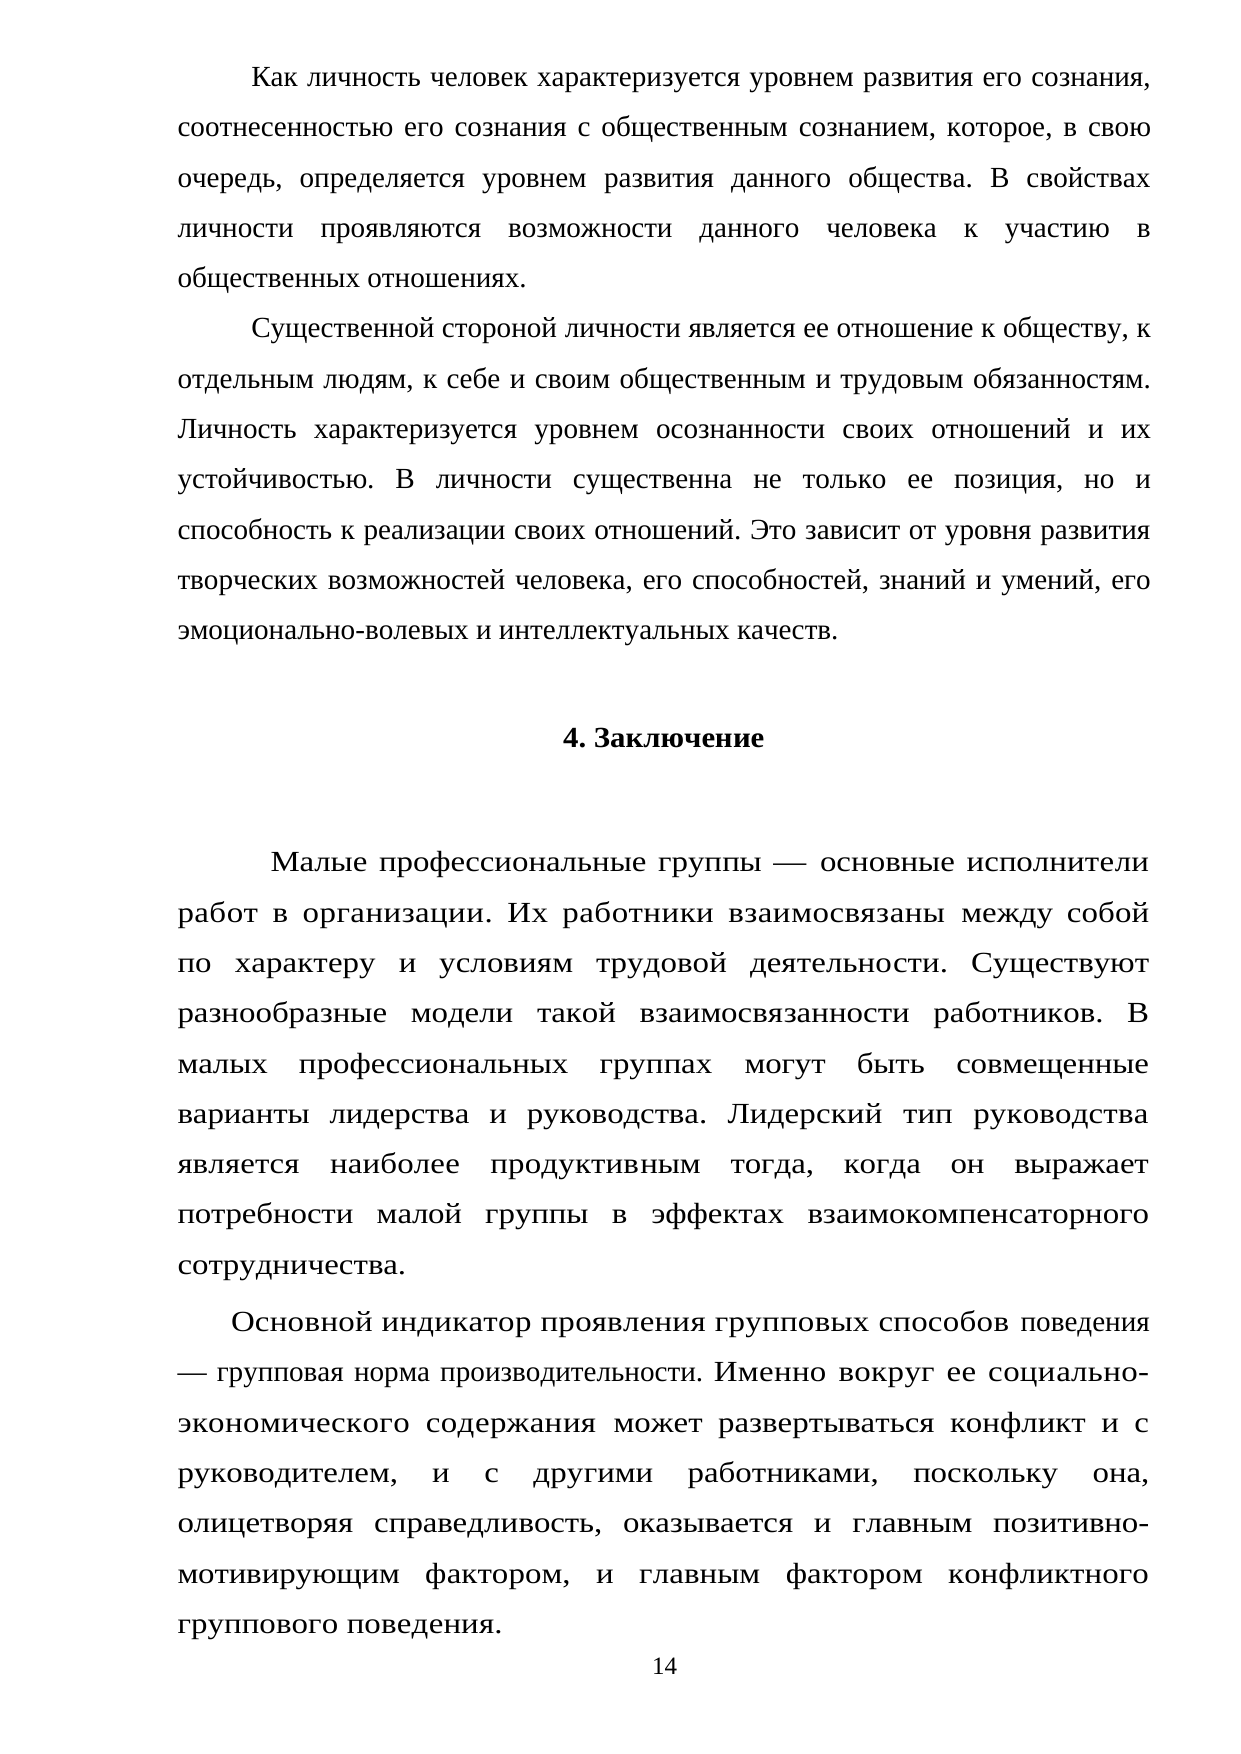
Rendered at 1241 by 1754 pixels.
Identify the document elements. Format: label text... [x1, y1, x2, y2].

text Основной индикатор проявления групповых способов поведения — групповая норма производительности. Именно вокруг ее социально-экономического содержания может развертываться конфликт и с руководителем, и с другими работниками, поскольку она, олицетворяя справедливость, оказывается и главным позитивно-мотивирующим фактором, и главным фактором конфликтного группового поведения. [177, 1304, 1150, 1640]
text 4. Заключение [177, 720, 1150, 753]
text Как личность человек характеризуется уровнем развития его сознания, соотнесенностью его сознания с общественным сознанием, которое, в свою очередь, определяется уровнем развития данного общества. В свойствах личности проявляются возможности данного человека к участию в общественных отношениях. [177, 59, 1152, 294]
text Существенной стороной личности является ее отношение к обществу, к отдельным людям, к себе и своим общественным и трудовым обязанностям. Личность характеризуется уровнем осознанности своих отношений и их устойчивостью. В личности существенна не только ее позиция, но и способность к реализации своих отношений. Это зависит от уровня развития творческих возможностей человека, его способностей, знаний и умений, его эмоционально-волевых и интеллектуальных качеств. [177, 311, 1152, 646]
text Малые профессиональные группы — основные исполнители работ в организации. Их работники взаимосвязаны между собой по характеру и условиям трудовой деятельности. Существуют разнообразные модели такой взаимосвязанности работников. В малых профессиональных группах могут быть совмещенные варианты лидерства и руководства. Лидерский тип руководства является наиболее продуктивным тогда, когда он выражает потребности малой группы в эффектах взаимокомпенсаторного сотрудничества. [177, 844, 1149, 1281]
